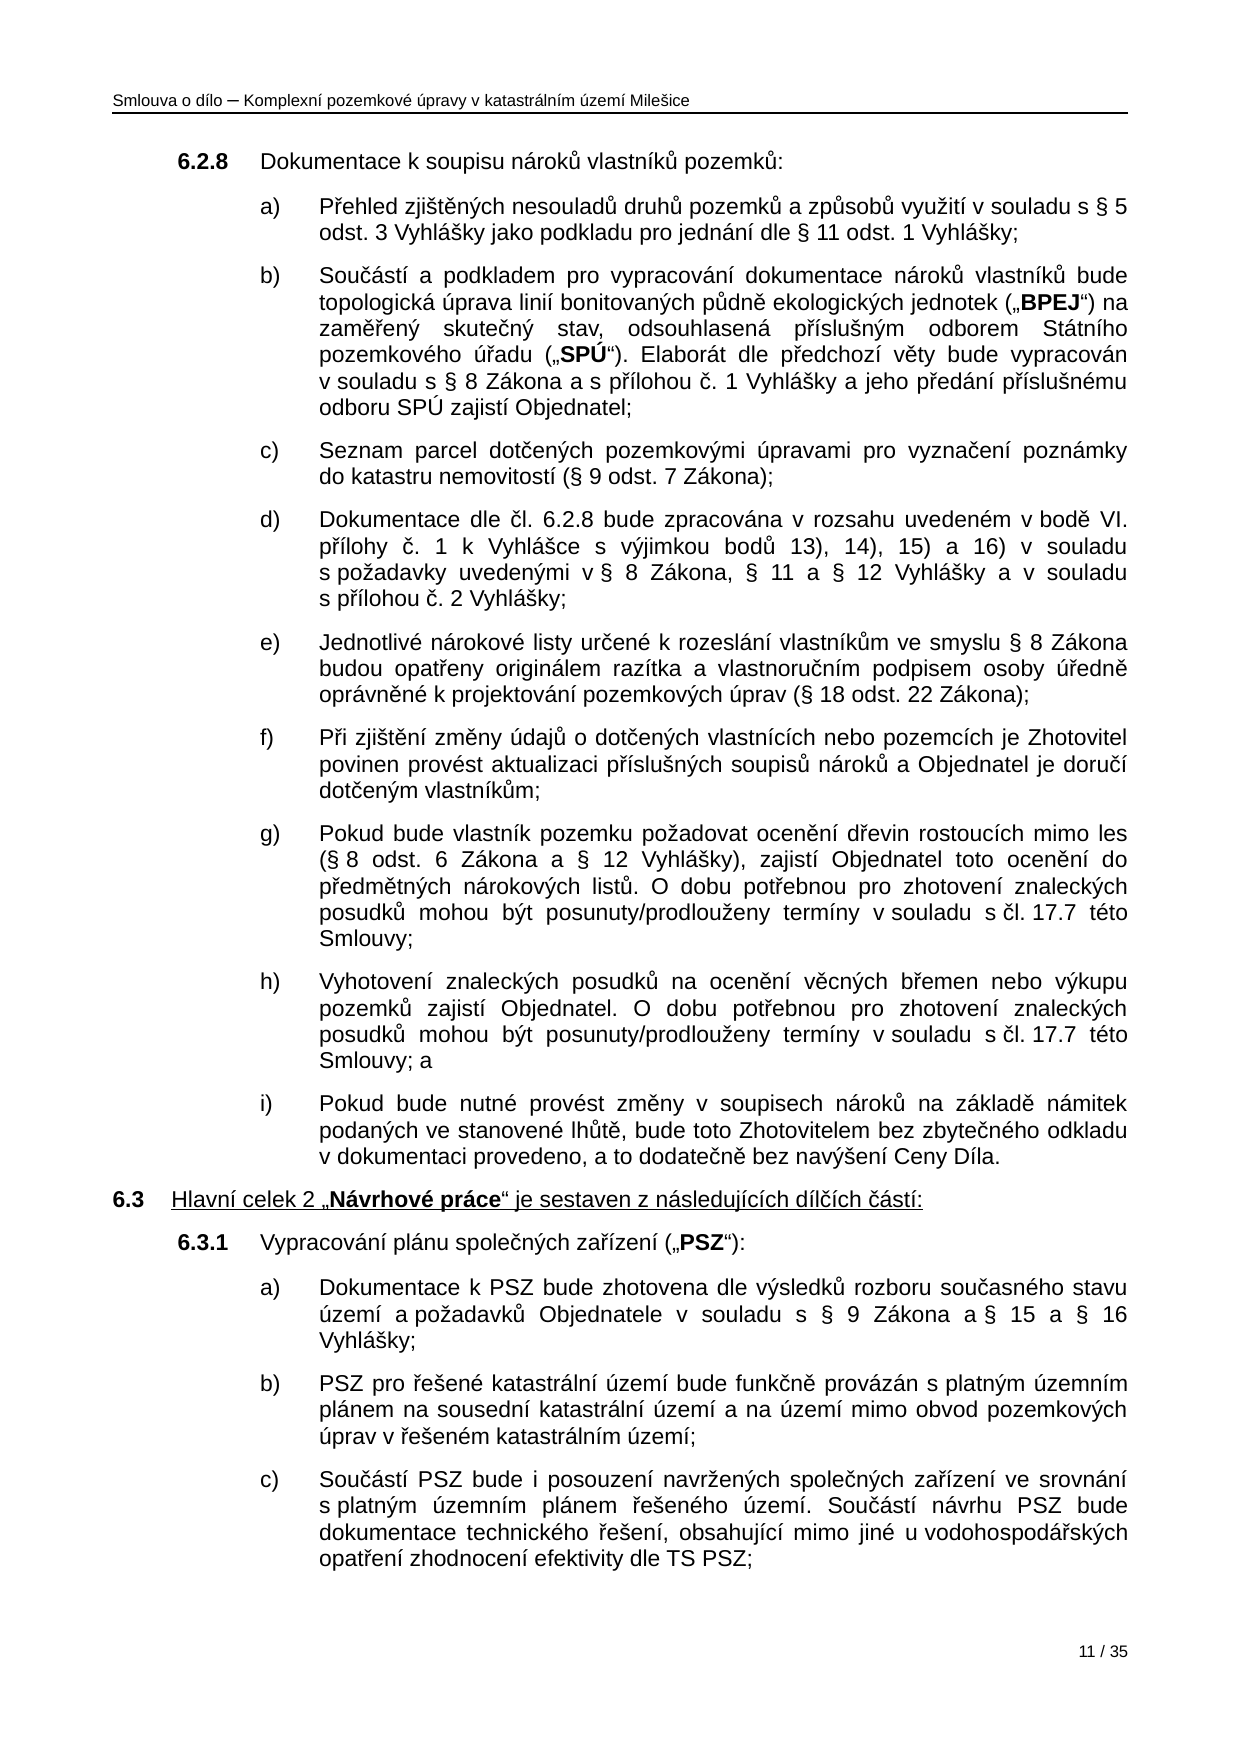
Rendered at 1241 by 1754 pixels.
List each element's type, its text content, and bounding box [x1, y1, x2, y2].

list Součástí a podkladem pro vypracování dokumentace nároků vlastníků bude topologická úprava linií bonitovaných půdně ekologických jednotek („BPEJ“) na zaměřený skutečný stav, odsouhlasená příslušným odborem Státního pozemkového úřadu („SPÚ“). Elaborát dle předchozí věty bude vypracován v souladu s § 8 Zákona a s přílohou č. 1 Vyhlášky a jeho předání příslušnému odboru SPÚ zajistí Objednatel; [260, 262, 1128, 420]
list Vyhotovení znaleckých posudků na ocenění věcných břemen nebo výkupu pozemků zajistí Objednatel. O dobu potřebnou pro zhotovení znaleckých posudků mohou být posunuty/prodlouženy termíny v souladu s čl. 17.7 této Smlouvy; a [260, 968, 1128, 1074]
list Při zjištění změny údajů o dotčených vlastnících nebo pozemcích je Zhotovitel povinen provést aktualizaci příslušných soupisů nároků a Objednatel je doručí dotčeným vlastníkům; [260, 724, 1128, 803]
list Dokumentace dle čl. 6.2.8 bude zpracována v rozsahu uvedeném v bodě VI. přílohy č. 1 k Vyhlášce s výjimkou bodů 13), 14), 15) a 16) v souladu s požadavky uvedenými v § 8 Zákona, § 11 a § 12 Vyhlášky a v souladu s přílohou č. 2 Vyhlášky; [260, 506, 1128, 612]
list Seznam parcel dotčených pozemkovými úpravami pro vyznačení poznámky do katastru nemovitostí (§ 9 odst. 7 Zákona); [260, 437, 1128, 490]
list Pokud bude nutné provést změny v soupisech nároků na základě námitek podaných ve stanovené lhůtě, bude toto Zhotovitelem bez zbytečného odkladu v dokumentaci provedeno, a to dodatečně bez navýšení Ceny Díla. [260, 1090, 1128, 1169]
list Jednotlivé nárokové listy určené k rozeslání vlastníkům ve smyslu § 8 Zákona budou opatřeny originálem razítka a vlastnoručním podpisem osoby úředně oprávněné k projektování pozemkových úprav (§ 18 odst. 22 Zákona); [260, 628, 1128, 707]
text Hlavní celek 2 „Návrhové práce“ je sestaven z následujících dílčích částí: [112, 1186, 1128, 1212]
list Pokud bude vlastník pozemku požadovat ocenění dřevin rostoucích mimo les (§ 8 odst. 6 Zákona a § 12 Vyhlášky), zajistí Objednatel toto ocenění do předmětných nárokových listů. O dobu potřebnou pro zhotovení znaleckých posudků mohou být posunuty/prodlouženy termíny v souladu s čl. 17.7 této Smlouvy; [260, 820, 1128, 952]
text Dokumentace k soupisu nároků vlastníků pozemků: [177, 148, 1128, 174]
list PSZ pro řešené katastrální území bude funkčně provázán s platným územním plánem na sousední katastrální území a na území mimo obvod pozemkových úprav v řešeném katastrálním území; [260, 1370, 1128, 1449]
list Přehled zjištěných nesouladů druhů pozemků a způsobů využití v souladu s § 5 odst. 3 Vyhlášky jako podkladu pro jednání dle § 11 odst. 1 Vyhlášky; [260, 193, 1128, 246]
list Dokumentace k PSZ bude zhotovena dle výsledků rozboru současného stavu území a požadavků Objednatele v souladu s § 9 Zákona a § 15 a § 16 Vyhlášky; [260, 1274, 1128, 1353]
list Součástí PSZ bude i posouzení navržených společných zařízení ve srovnání s platným územním plánem řešeného území. Součástí návrhu PSZ bude dokumentace technického řešení, obsahující mimo jiné u vodohospodářských opatření zhodnocení efektivity dle TS PSZ; [260, 1466, 1128, 1571]
text Vypracování plánu společných zařízení („PSZ“): [177, 1229, 1128, 1256]
